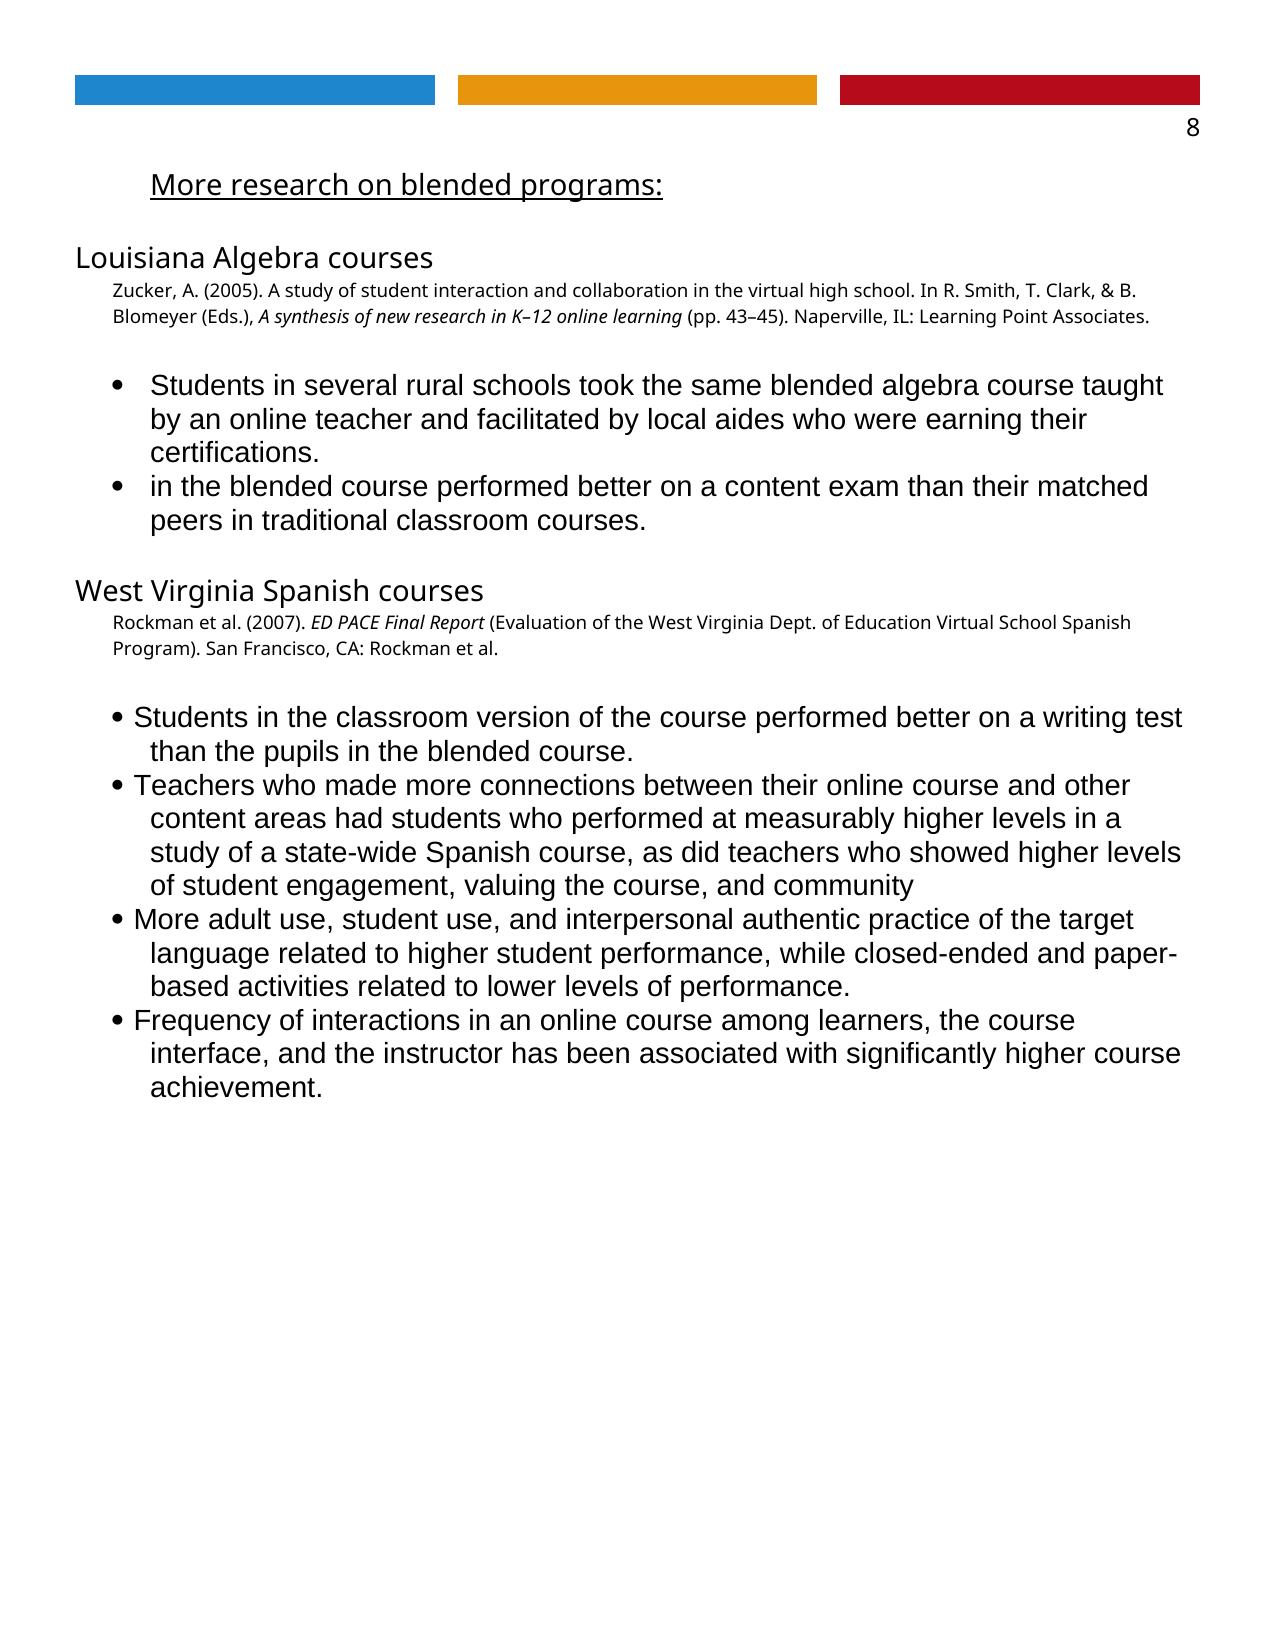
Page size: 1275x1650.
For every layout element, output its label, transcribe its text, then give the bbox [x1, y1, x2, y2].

text More research on blended programs: [75, 164, 1200, 204]
text Rockman et al. (2007). ED PACE Final Report (Evaluation of the West Virginia Dept. of Education Virtual School Spanish Program). San Francisco, CA: Rockman et al. [112, 609, 1200, 661]
list More adult use, student use, and interpersonal authentic practice of the target language related to higher student performance, while closed-ended and paper-based activities related to lower levels of performance. [112, 902, 1200, 1003]
list Students in the classroom version of the course performed better on a writing test than the pupils in the blended course. [112, 700, 1200, 768]
text Zucker, A. (2005). A study of student interaction and collaboration in the virtual high school. In R. Smith, T. Clark, & B. Blomeyer (Eds.), A synthesis of new research in K–12 online learning (pp. 43–45). Naperville, IL: Learning Point Associates. [112, 277, 1200, 328]
text West Virginia Spanish courses [75, 570, 1200, 609]
list Frequency of interactions in an online course among learners, the course interface, and the instructor has been associated with significantly higher course achievement. [112, 1003, 1200, 1104]
text Louisiana Algebra courses [75, 238, 1200, 277]
list Teachers who made more connections between their online course and other content areas had students who performed at measurably higher levels in a study of a state-wide Spanish course, as did teachers who showed higher levels of student engagement, valuing the course, and community [112, 768, 1200, 902]
list Students in several rural schools took the same blended algebra course taught by an online teacher and facilitated by local aides who were earning their certifications. [112, 368, 1200, 469]
list in the blended course performed better on a content exam than their matched peers in traditional classroom courses. [112, 469, 1200, 536]
